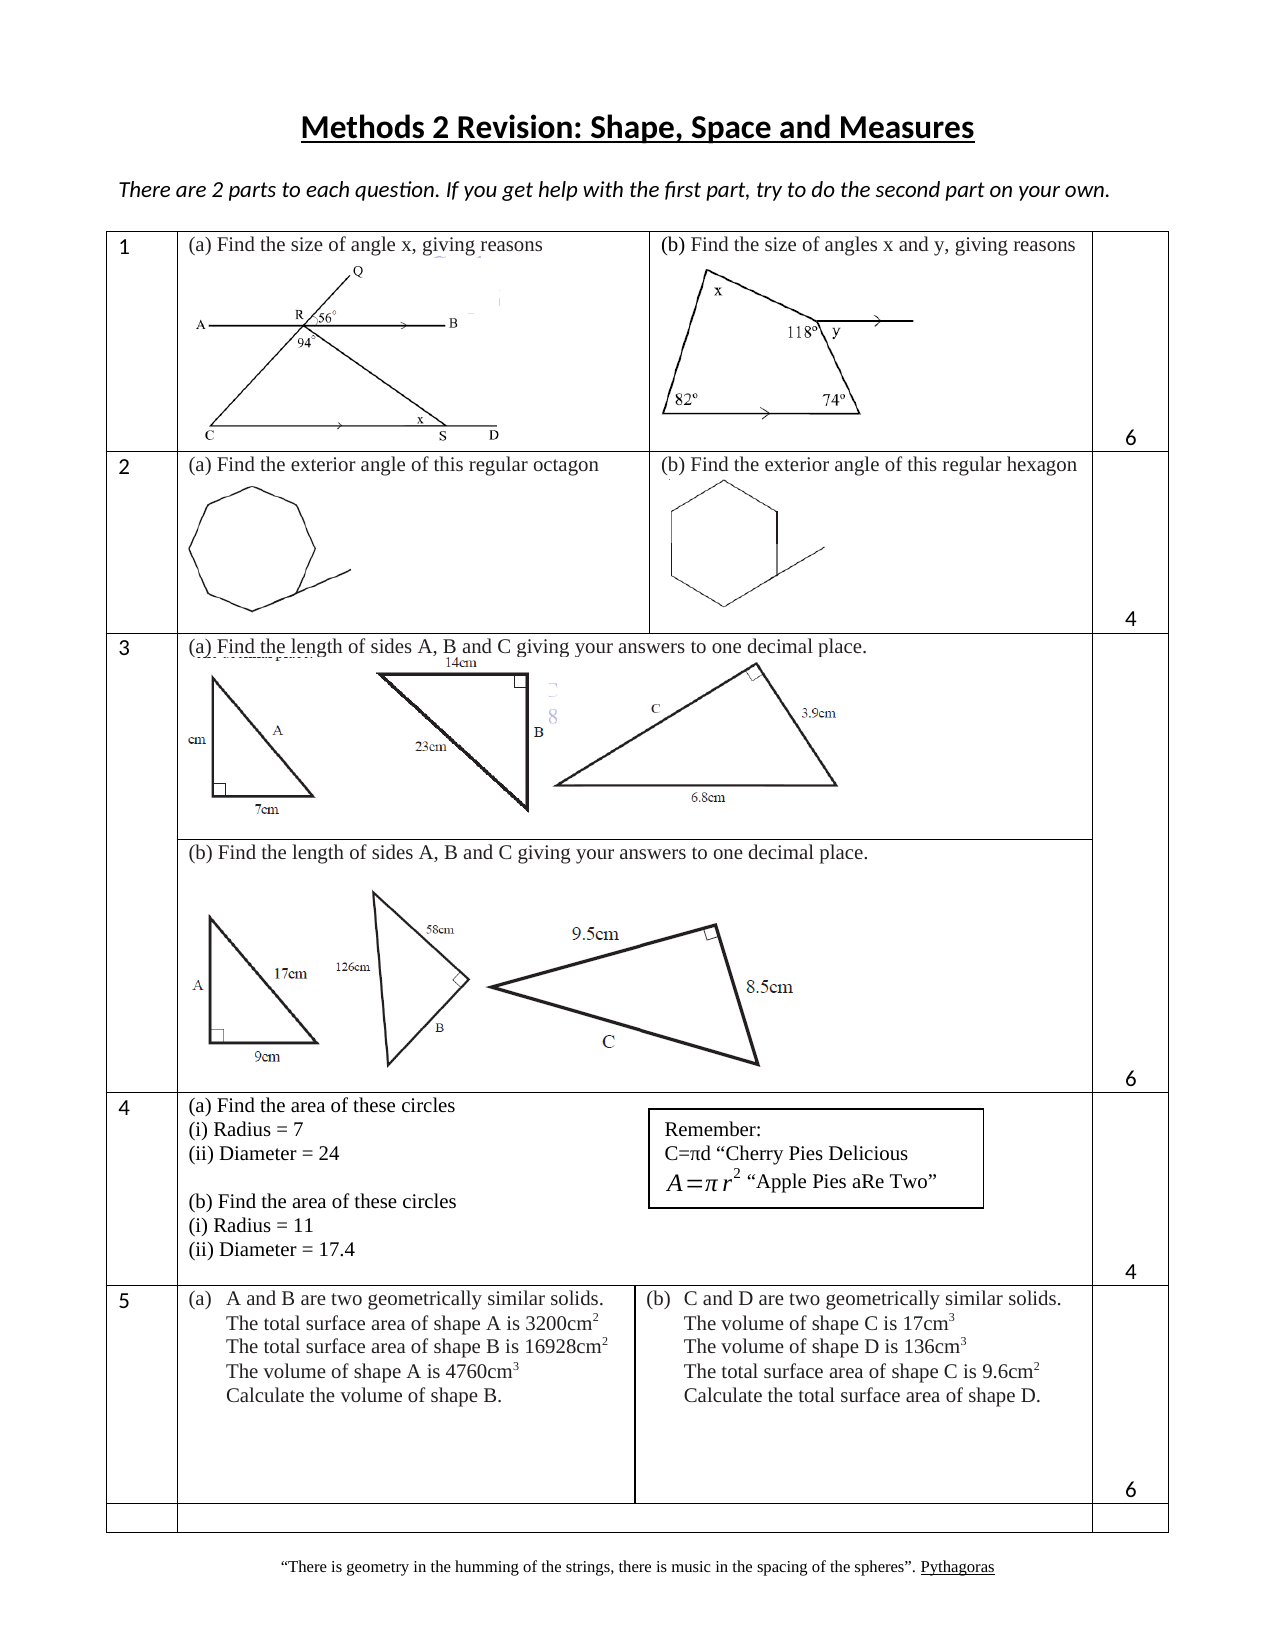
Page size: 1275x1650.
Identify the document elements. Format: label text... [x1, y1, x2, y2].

table_header 1 [107, 232, 177, 451]
table_cell 5 [107, 1286, 177, 1503]
table_cell (a) Find the length of sides A, B and C giving your answers to one decimal place. [178, 634, 1092, 839]
table_header (b) Find the size of angles x and y, giving reasons [650, 232, 1092, 451]
table_cell [178, 1504, 1092, 1532]
text Methods 2 Revision: Shape, Space and Measures [118, 106, 1157, 147]
table_cell A and B are two geometrically similar solids. The total surface area of shape A is 3200cm2 The total surface area of shape B is 16928cm2 The volume of shape A is 4760cm3 Calculate the volume of shape B. [178, 1286, 634, 1503]
table_cell [1093, 1504, 1168, 1532]
table_cell 6 [1093, 1286, 1168, 1503]
table_cell (a) Find the area of these circles (i) Radius = 7 (ii) Diameter = 24 (b) Find the area of these circles (i) Radius = 11 (ii) Diameter = 17.4 [178, 1093, 1092, 1285]
table_cell 4 [1093, 452, 1168, 632]
table_cell (b) Find the exterior angle of this regular hexagon [650, 452, 1092, 632]
table_cell 4 [1093, 1093, 1168, 1285]
table_cell 3 [107, 634, 177, 1092]
table_header 6 [1093, 232, 1168, 451]
table_cell 2 [107, 452, 177, 632]
table_cell C and D are two geometrically similar solids. The volume of shape C is 17cm3 The volume of shape D is 136cm3 The total surface area of shape C is 9.6cm2 Calculate the total surface area of shape D. [636, 1286, 1092, 1503]
table_cell 4 [107, 1093, 177, 1285]
table_cell (b) Find the length of sides A, B and C giving your answers to one decimal place. [178, 840, 1092, 1092]
table_header (a) Find the size of angle x, giving reasons [178, 232, 649, 451]
table_cell [107, 1504, 177, 1532]
table_cell 6 [1093, 634, 1168, 1092]
text There are 2 parts to each question. If you get help with the first part, try to do the second part on your own. [118, 175, 1157, 203]
table_cell (a) Find the exterior angle of this regular octagon [178, 452, 649, 632]
